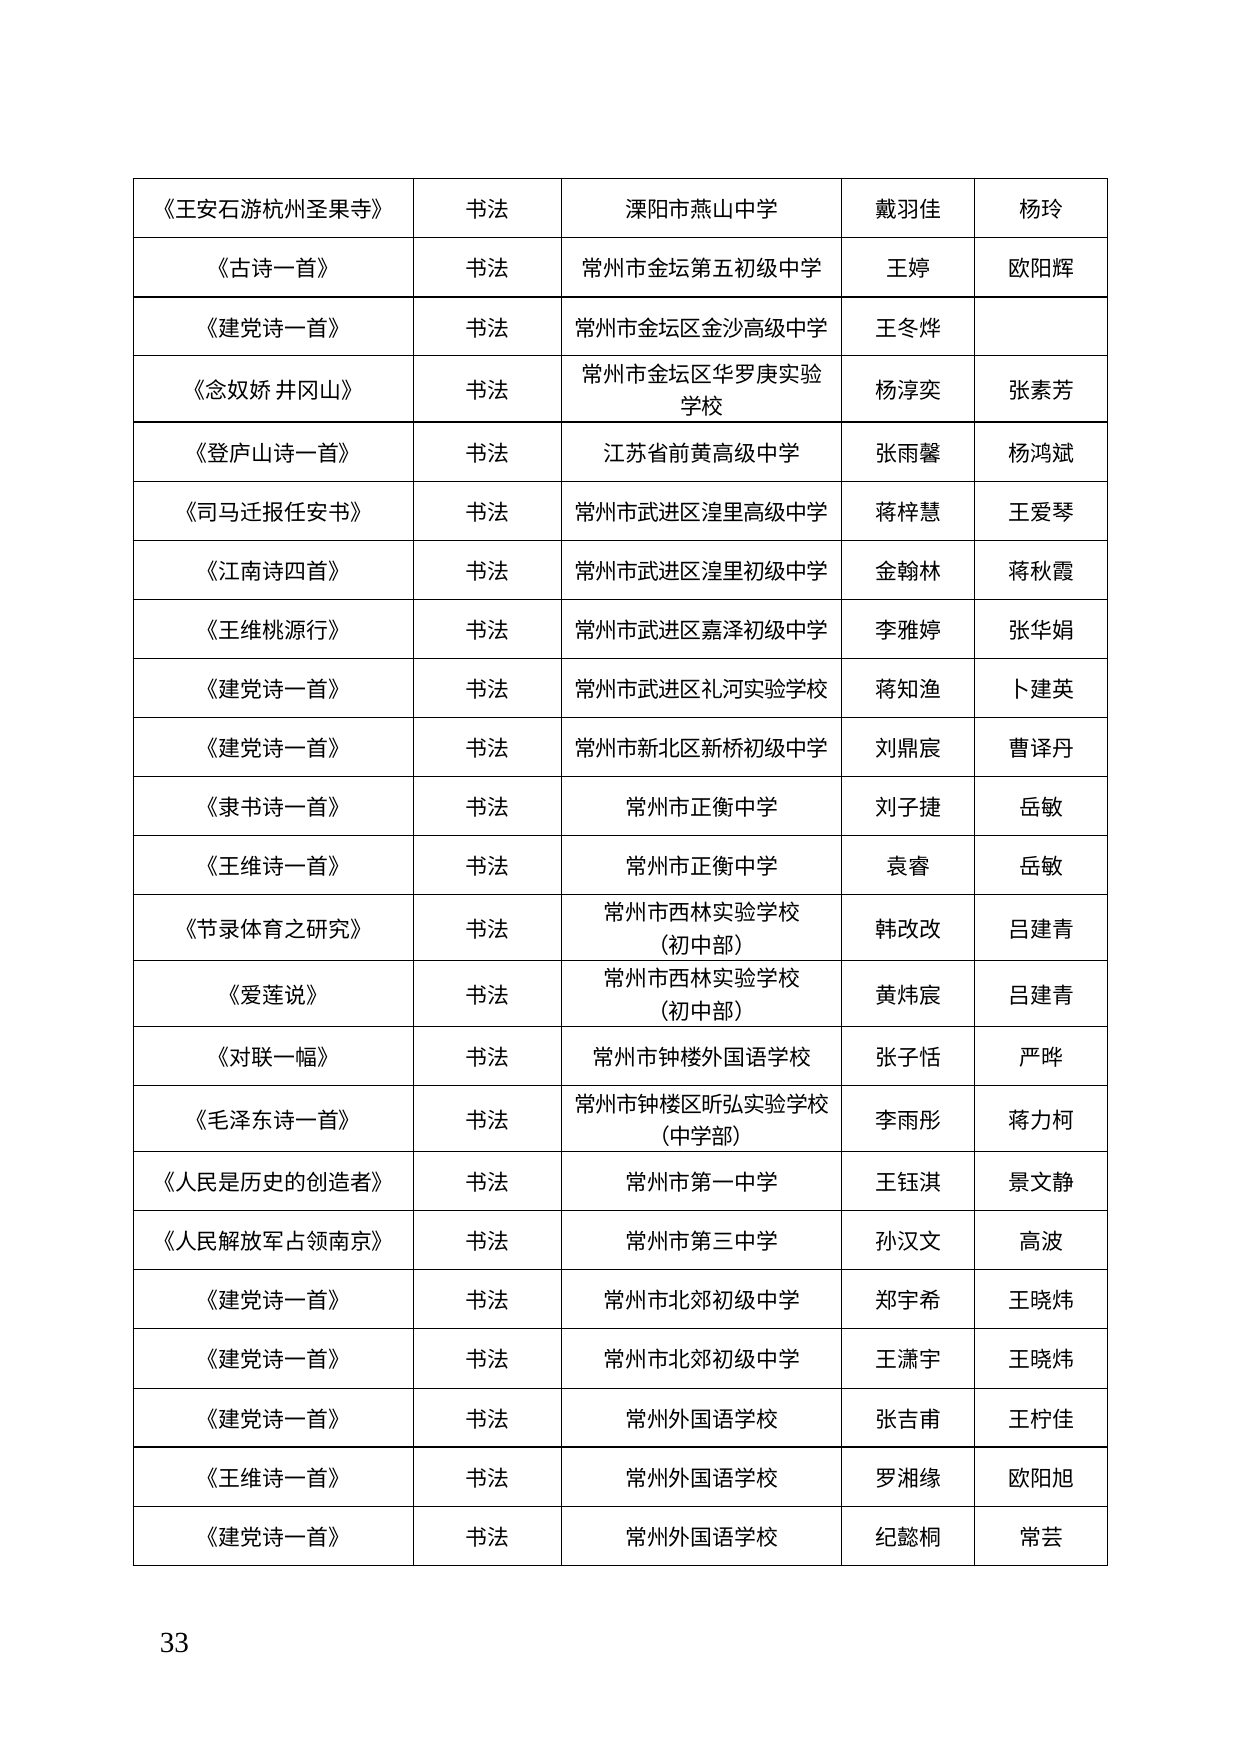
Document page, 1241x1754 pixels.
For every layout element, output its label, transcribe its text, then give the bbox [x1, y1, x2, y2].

table_cell 书法 [414, 356, 561, 421]
table_cell 书法 [414, 600, 561, 658]
table_cell 岳敏 [975, 836, 1107, 894]
table_cell 《古诗一首》 [134, 238, 413, 296]
table_cell 常州市正衡中学 [562, 836, 841, 894]
table_cell 溧阳市燕山中学 [562, 179, 841, 237]
table_cell 《建党诗一首》 [134, 659, 413, 717]
table_cell 常州市西林实验学校 （初中部） [562, 961, 841, 1026]
table_cell 孙汉文 [842, 1211, 974, 1269]
table_cell 曹译丹 [975, 718, 1107, 776]
table_cell 常州市钟楼外国语学校 [562, 1027, 841, 1085]
table_cell 书法 [414, 423, 561, 481]
table_cell 卜建英 [975, 659, 1107, 717]
table_cell 纪懿桐 [842, 1507, 974, 1564]
table_cell 蒋梓慧 [842, 482, 974, 539]
table_cell 常州市武进区湟里高级中学 [562, 482, 841, 539]
table_cell 书法 [414, 1270, 561, 1328]
table_cell 王柠佳 [975, 1389, 1107, 1446]
table_cell 欧阳辉 [975, 238, 1107, 296]
table_cell 常州市新北区新桥初级中学 [562, 718, 841, 776]
table_cell 常州市钟楼区昕弘实验学校（中学部） [562, 1086, 841, 1151]
table_cell 《建党诗一首》 [134, 1329, 413, 1387]
table_cell 杨淳奕 [842, 356, 974, 421]
table_cell 张子恬 [842, 1027, 974, 1085]
table_cell 郑宇希 [842, 1270, 974, 1328]
table_cell 金翰林 [842, 541, 974, 599]
table_cell 严晔 [975, 1027, 1107, 1085]
table_cell 书法 [414, 1027, 561, 1085]
table_cell 王爱琴 [975, 482, 1107, 539]
table_cell 常州市武进区嘉泽初级中学 [562, 600, 841, 658]
table_cell 张雨馨 [842, 423, 974, 481]
table_cell 黄炜宸 [842, 961, 974, 1026]
table_cell 常州市西林实验学校 （初中部） [562, 895, 841, 960]
table_cell 王晓炜 [975, 1270, 1107, 1328]
table_cell 张吉甫 [842, 1389, 974, 1446]
table_cell 常州外国语学校 [562, 1389, 841, 1446]
table_cell 书法 [414, 541, 561, 599]
table_cell 王冬烨 [842, 298, 974, 355]
table_cell 蒋秋霞 [975, 541, 1107, 599]
table_cell 《建党诗一首》 [134, 1389, 413, 1446]
table_cell 王潇宇 [842, 1329, 974, 1387]
table_cell 《王维诗一首》 [134, 1448, 413, 1506]
table_cell 书法 [414, 1086, 561, 1151]
table_cell 《对联一幅》 [134, 1027, 413, 1085]
table_cell [975, 298, 1107, 355]
table_cell 书法 [414, 1389, 561, 1446]
table_cell 王婷 [842, 238, 974, 296]
table_cell 《王安石游杭州圣果寺》 [134, 179, 413, 237]
table_cell 书法 [414, 1448, 561, 1506]
table_cell 王钰淇 [842, 1152, 974, 1210]
table_cell 常州市金坛区华罗庚实验学校 [562, 356, 841, 421]
table_cell 吕建青 [975, 895, 1107, 960]
table_cell 张华娟 [975, 600, 1107, 658]
table_cell 书法 [414, 298, 561, 355]
table_cell 《念奴娇 井冈山》 [134, 356, 413, 421]
table_cell 刘子捷 [842, 777, 974, 835]
table_cell 常芸 [975, 1507, 1107, 1564]
table_cell 书法 [414, 718, 561, 776]
table_cell 袁睿 [842, 836, 974, 894]
table_cell 常州外国语学校 [562, 1448, 841, 1506]
table_cell 蒋力柯 [975, 1086, 1107, 1151]
table_cell 常州市金坛区金沙高级中学 [562, 298, 841, 355]
table_cell 书法 [414, 482, 561, 539]
table_cell 《登庐山诗一首》 [134, 423, 413, 481]
table_cell 书法 [414, 179, 561, 237]
table_cell 《司马迁报任安书》 [134, 482, 413, 539]
table_cell 杨鸿斌 [975, 423, 1107, 481]
table_cell 欧阳旭 [975, 1448, 1107, 1506]
table_cell 书法 [414, 836, 561, 894]
table_cell 《人民解放军占领南京》 [134, 1211, 413, 1269]
table_cell 书法 [414, 1152, 561, 1210]
table_cell 江苏省前黄高级中学 [562, 423, 841, 481]
table_cell 罗湘缘 [842, 1448, 974, 1506]
table_cell 《建党诗一首》 [134, 1507, 413, 1564]
table_cell 《王维桃源行》 [134, 600, 413, 658]
table_cell 高波 [975, 1211, 1107, 1269]
table_cell 常州市金坛第五初级中学 [562, 238, 841, 296]
table_cell 《节录体育之研究》 [134, 895, 413, 960]
table_cell 书法 [414, 777, 561, 835]
table_cell 书法 [414, 1507, 561, 1564]
table_cell 书法 [414, 238, 561, 296]
table_cell 常州市北郊初级中学 [562, 1270, 841, 1328]
table_cell 常州市武进区湟里初级中学 [562, 541, 841, 599]
table_cell 书法 [414, 659, 561, 717]
table_cell 《建党诗一首》 [134, 718, 413, 776]
table_cell 岳敏 [975, 777, 1107, 835]
table_cell 常州市第一中学 [562, 1152, 841, 1210]
table_cell 书法 [414, 1329, 561, 1387]
table_cell 《王维诗一首》 [134, 836, 413, 894]
table_cell 《毛泽东诗一首》 [134, 1086, 413, 1151]
table_cell 李雨彤 [842, 1086, 974, 1151]
table_cell 常州外国语学校 [562, 1507, 841, 1564]
table_cell 刘鼎宸 [842, 718, 974, 776]
table_cell 蒋知渔 [842, 659, 974, 717]
table_cell 吕建青 [975, 961, 1107, 1026]
table_cell 杨玲 [975, 179, 1107, 237]
table_cell 戴羽佳 [842, 179, 974, 237]
table_cell 常州市正衡中学 [562, 777, 841, 835]
table_cell 《爱莲说》 [134, 961, 413, 1026]
table_cell 《隶书诗一首》 [134, 777, 413, 835]
table_cell 韩改改 [842, 895, 974, 960]
table_cell 常州市北郊初级中学 [562, 1329, 841, 1387]
table_cell 书法 [414, 895, 561, 960]
table_cell 李雅婷 [842, 600, 974, 658]
table_cell 王晓炜 [975, 1329, 1107, 1387]
table_cell 《建党诗一首》 [134, 298, 413, 355]
table_cell 常州市第三中学 [562, 1211, 841, 1269]
table_cell 《人民是历史的创造者》 [134, 1152, 413, 1210]
table_cell 《江南诗四首》 [134, 541, 413, 599]
table_cell 书法 [414, 961, 561, 1026]
table_cell 书法 [414, 1211, 561, 1269]
table_cell 常州市武进区礼河实验学校 [562, 659, 841, 717]
table_cell 景文静 [975, 1152, 1107, 1210]
table_cell 张素芳 [975, 356, 1107, 421]
table_cell 《建党诗一首》 [134, 1270, 413, 1328]
